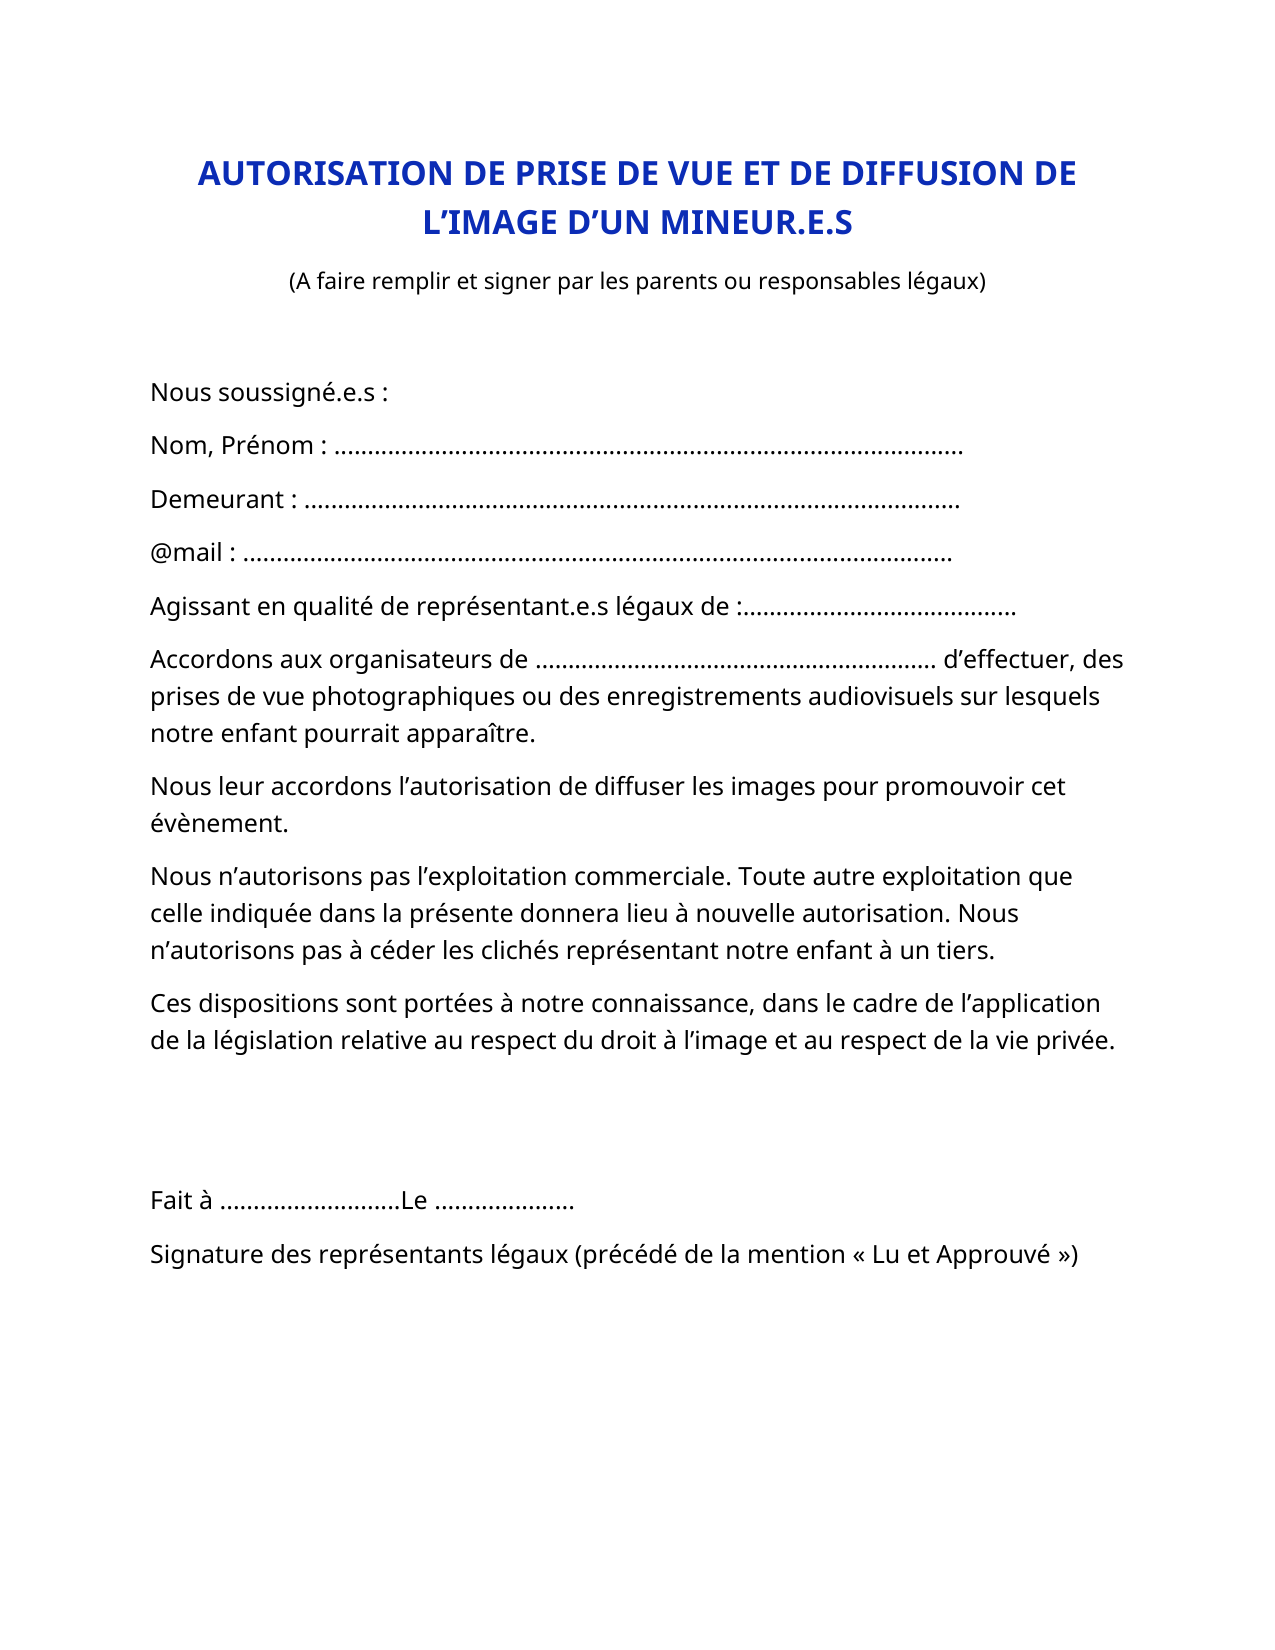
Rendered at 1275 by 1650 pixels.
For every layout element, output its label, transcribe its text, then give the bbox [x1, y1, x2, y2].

text Fait à ...........................Le ..................... [150, 1183, 1125, 1217]
text @mail : .......................................................................................................... [150, 535, 1125, 569]
text Agissant en qualité de représentant.e.s légaux de :……................................... [150, 588, 1125, 622]
text AUTORISATION DE PRISE DE VUE ET DE DIFFUSION DE L’IMAGE D’UN MINEUR.E.S [150, 150, 1125, 244]
text Accordons aux organisateurs de ……………………………………………………. d’effectuer, des prises de vue photographiques ou des enregistrements audiovisuels sur lesquels notre enfant pourrait apparaître. [150, 642, 1125, 749]
text Ces dispositions sont portées à notre connaissance, dans le cadre de l’application de la législation relative au respect du droit à l’image et au respect de la vie privée. [150, 986, 1125, 1057]
text Nom, Prénom : .............................................................................................. [150, 428, 1125, 462]
text (A faire remplir et signer par les parents ou responsables légaux) [150, 264, 1125, 296]
text Nous soussigné.e.s : [150, 374, 1125, 408]
text Nous n’autorisons pas l’exploitation commerciale. Toute autre exploitation que celle indiquée dans la présente donnera lieu à nouvelle autorisation. Nous n’autorisons pas à céder les clichés représentant notre enfant à un tiers. [150, 859, 1125, 966]
text Demeurant : .................................................................................................. [150, 481, 1125, 515]
text Nous leur accordons l’autorisation de diffuser les images pour promouvoir cet évènement. [150, 769, 1125, 839]
text Signature des représentants légaux (précédé de la mention « Lu et Approuvé ») [150, 1236, 1125, 1270]
